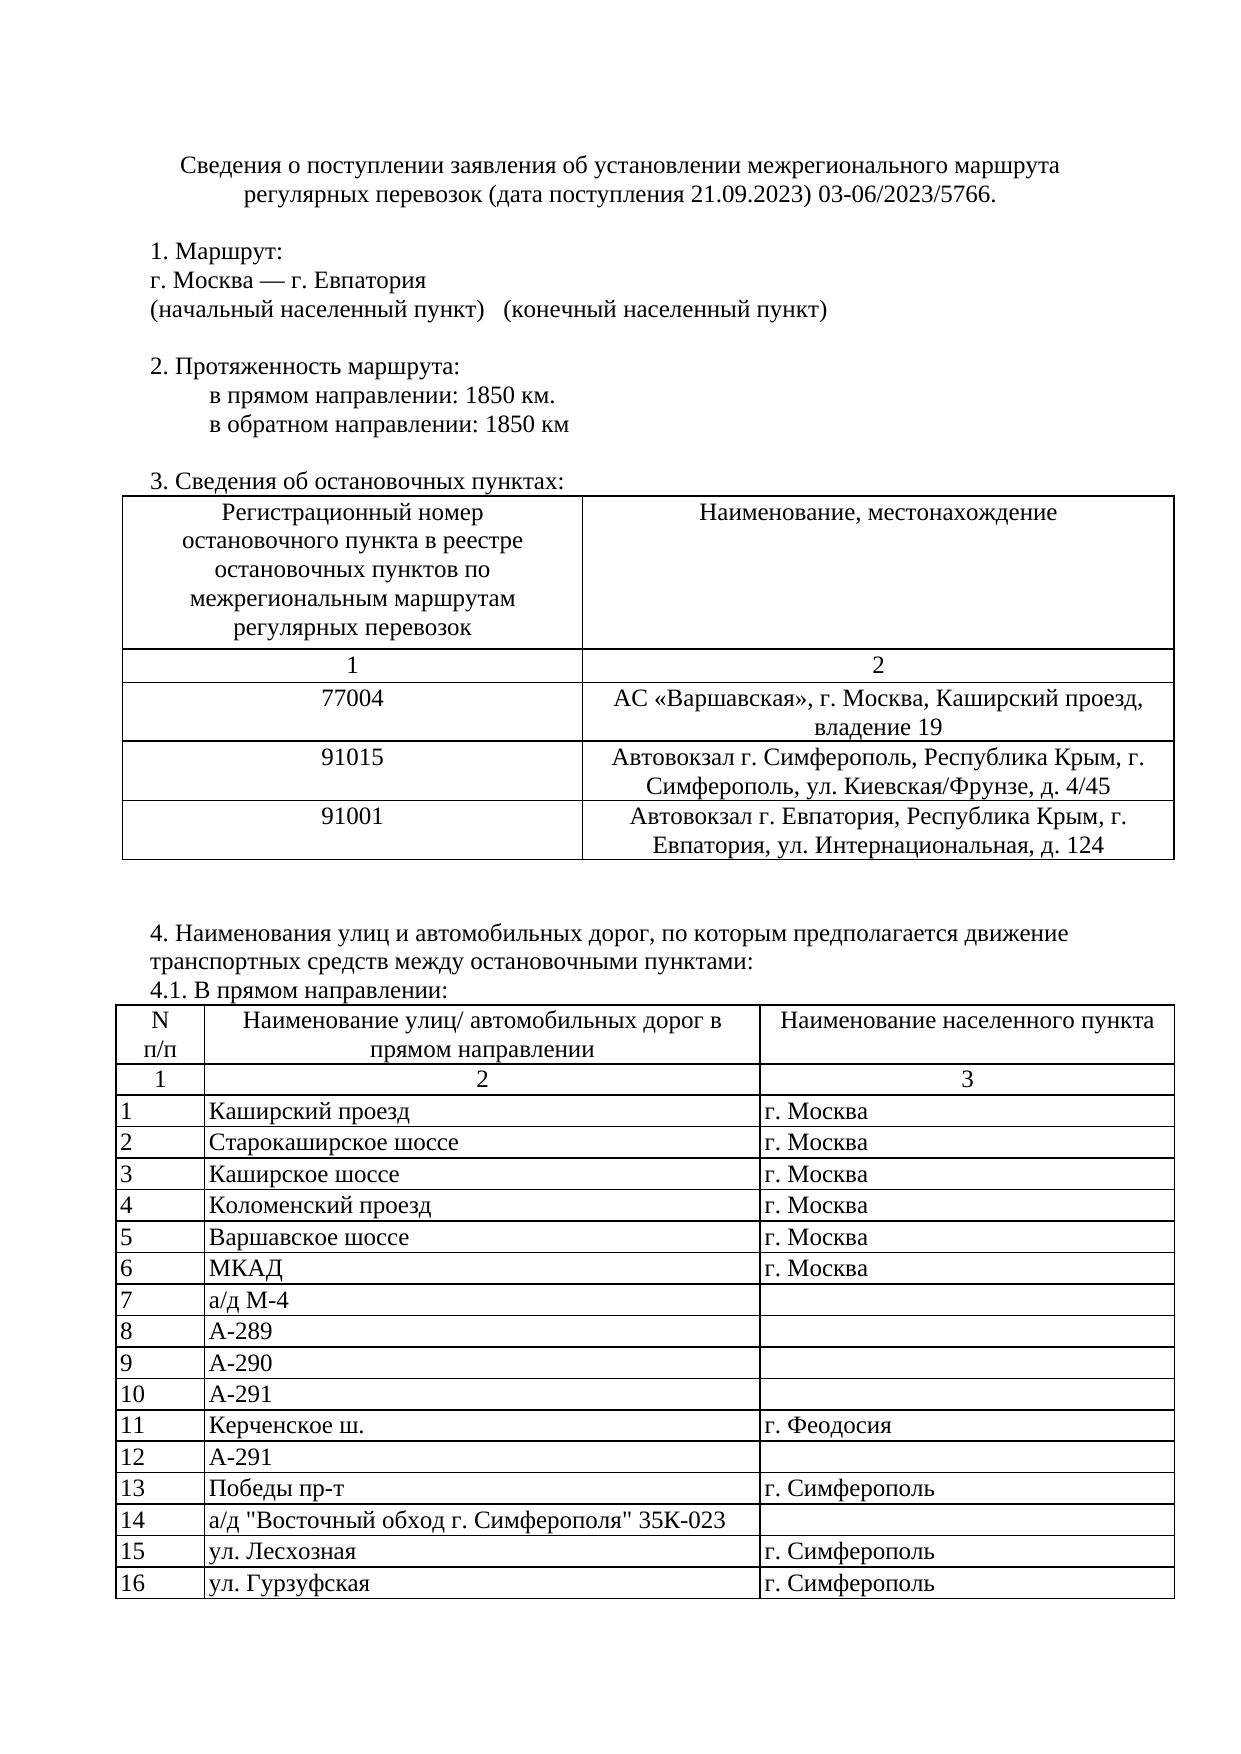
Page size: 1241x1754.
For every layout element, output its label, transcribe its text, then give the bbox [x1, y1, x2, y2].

table_cell А-291 [205, 1379, 759, 1409]
table_cell 3 [761, 1065, 1174, 1094]
text 1. Маршрут: [150, 236, 1090, 265]
table_cell 4 [117, 1190, 204, 1220]
table_cell 77004 [123, 683, 582, 740]
table_cell 6 [117, 1253, 204, 1283]
table_cell г. Симферополь [761, 1568, 1174, 1598]
table_cell а/д "Восточный обход г. Симферополя" 35К-023 [205, 1505, 759, 1535]
table_cell 10 [117, 1379, 204, 1409]
text 2. Протяженность маршрута: [150, 351, 1090, 380]
table_cell [761, 1348, 1174, 1377]
table_cell г. Симферополь [761, 1536, 1174, 1566]
table_cell г. Москва [761, 1127, 1174, 1157]
table_cell Старокаширское шоссе [205, 1127, 759, 1157]
table_cell г. Москва [761, 1159, 1174, 1189]
text г. Москва — г. Евпатория [150, 265, 1090, 294]
table_cell 91015 [123, 742, 582, 799]
table_cell А-291 [205, 1442, 759, 1472]
table_cell 1 [117, 1096, 204, 1126]
table_cell ул. Гурзуфская [205, 1568, 759, 1598]
table_cell 1 [123, 650, 582, 681]
table_cell АС «Варшавская», г. Москва, Каширский проезд, владение 19 [583, 683, 1173, 740]
table_cell Каширский проезд [205, 1096, 759, 1126]
table_cell г. Феодосия [761, 1411, 1174, 1440]
table_cell Автовокзал г. Симферополь, Республика Крым, г. Симферополь, ул. Киевская/Фрунзе, д. 4/45 [583, 742, 1173, 799]
table_cell А-290 [205, 1348, 759, 1377]
table_cell г. Москва [761, 1253, 1174, 1283]
table_cell 13 [117, 1473, 204, 1503]
table_cell Коломенский проезд [205, 1190, 759, 1220]
table_header Наименование населенного пункта [761, 1006, 1174, 1063]
table_cell Варшавское шоссе [205, 1222, 759, 1252]
text в прямом направлении: 1850 км. [150, 380, 1090, 409]
table_cell г. Москва [761, 1096, 1174, 1126]
table_cell МКАД [205, 1253, 759, 1283]
text 4.1. В прямом направлении: [150, 975, 1090, 1004]
table_cell 5 [117, 1222, 204, 1252]
table_cell 2 [117, 1127, 204, 1157]
text в обратном направлении: 1850 км [150, 409, 1090, 437]
table_cell 9 [117, 1348, 204, 1377]
table_cell 3 [117, 1159, 204, 1189]
table_cell 15 [117, 1536, 204, 1566]
table_cell Керченское ш. [205, 1411, 759, 1440]
table_cell г. Москва [761, 1222, 1174, 1252]
table_cell 12 [117, 1442, 204, 1472]
table_cell 8 [117, 1316, 204, 1346]
text (начальный населенный пункт) (конечный населенный пункт) [150, 294, 1090, 322]
table_cell [761, 1505, 1174, 1535]
table_cell 7 [117, 1285, 204, 1314]
text 4. Наименования улиц и автомобильных дорог, по которым предполагается движение транспортных средств между остановочными пунктами: [150, 918, 1090, 975]
table_cell [761, 1442, 1174, 1472]
table_cell [761, 1379, 1174, 1409]
table_cell ул. Лесхозная [205, 1536, 759, 1566]
table_cell Автовокзал г. Евпатория, Республика Крым, г. Евпатория, ул. Интернациональная, д. 124 [583, 801, 1173, 858]
table_header Регистрационный номер остановочного пункта в реестре остановочных пунктов по межрегиональным маршрутам регулярных перевозок [123, 497, 582, 648]
table_cell [761, 1285, 1174, 1314]
text 3. Сведения об остановочных пунктах: [150, 466, 1090, 495]
table_cell Победы пр-т [205, 1473, 759, 1503]
table_cell 2 [205, 1065, 759, 1094]
table_cell 1 [117, 1065, 204, 1094]
table_cell а/д М-4 [205, 1285, 759, 1314]
table_header Наименование улиц/ автомобильных дорог в прямом направлении [205, 1006, 759, 1063]
table_cell 16 [117, 1568, 204, 1598]
table_header N п/п [117, 1006, 204, 1063]
text Сведения о поступлении заявления об установлении межрегионального маршрута регулярных перевозок (дата поступления 21.09.2023) 03-06/2023/5766. [150, 150, 1090, 207]
table_cell г. Москва [761, 1190, 1174, 1220]
table_cell 14 [117, 1505, 204, 1535]
table_cell 91001 [123, 801, 582, 858]
table_cell г. Симферополь [761, 1473, 1174, 1503]
table_cell [761, 1316, 1174, 1346]
table_cell 2 [583, 650, 1173, 681]
table_cell 11 [117, 1411, 204, 1440]
table_cell Каширское шоссе [205, 1159, 759, 1189]
table_cell А-289 [205, 1316, 759, 1346]
table_header Наименование, местонахождение [583, 497, 1173, 648]
